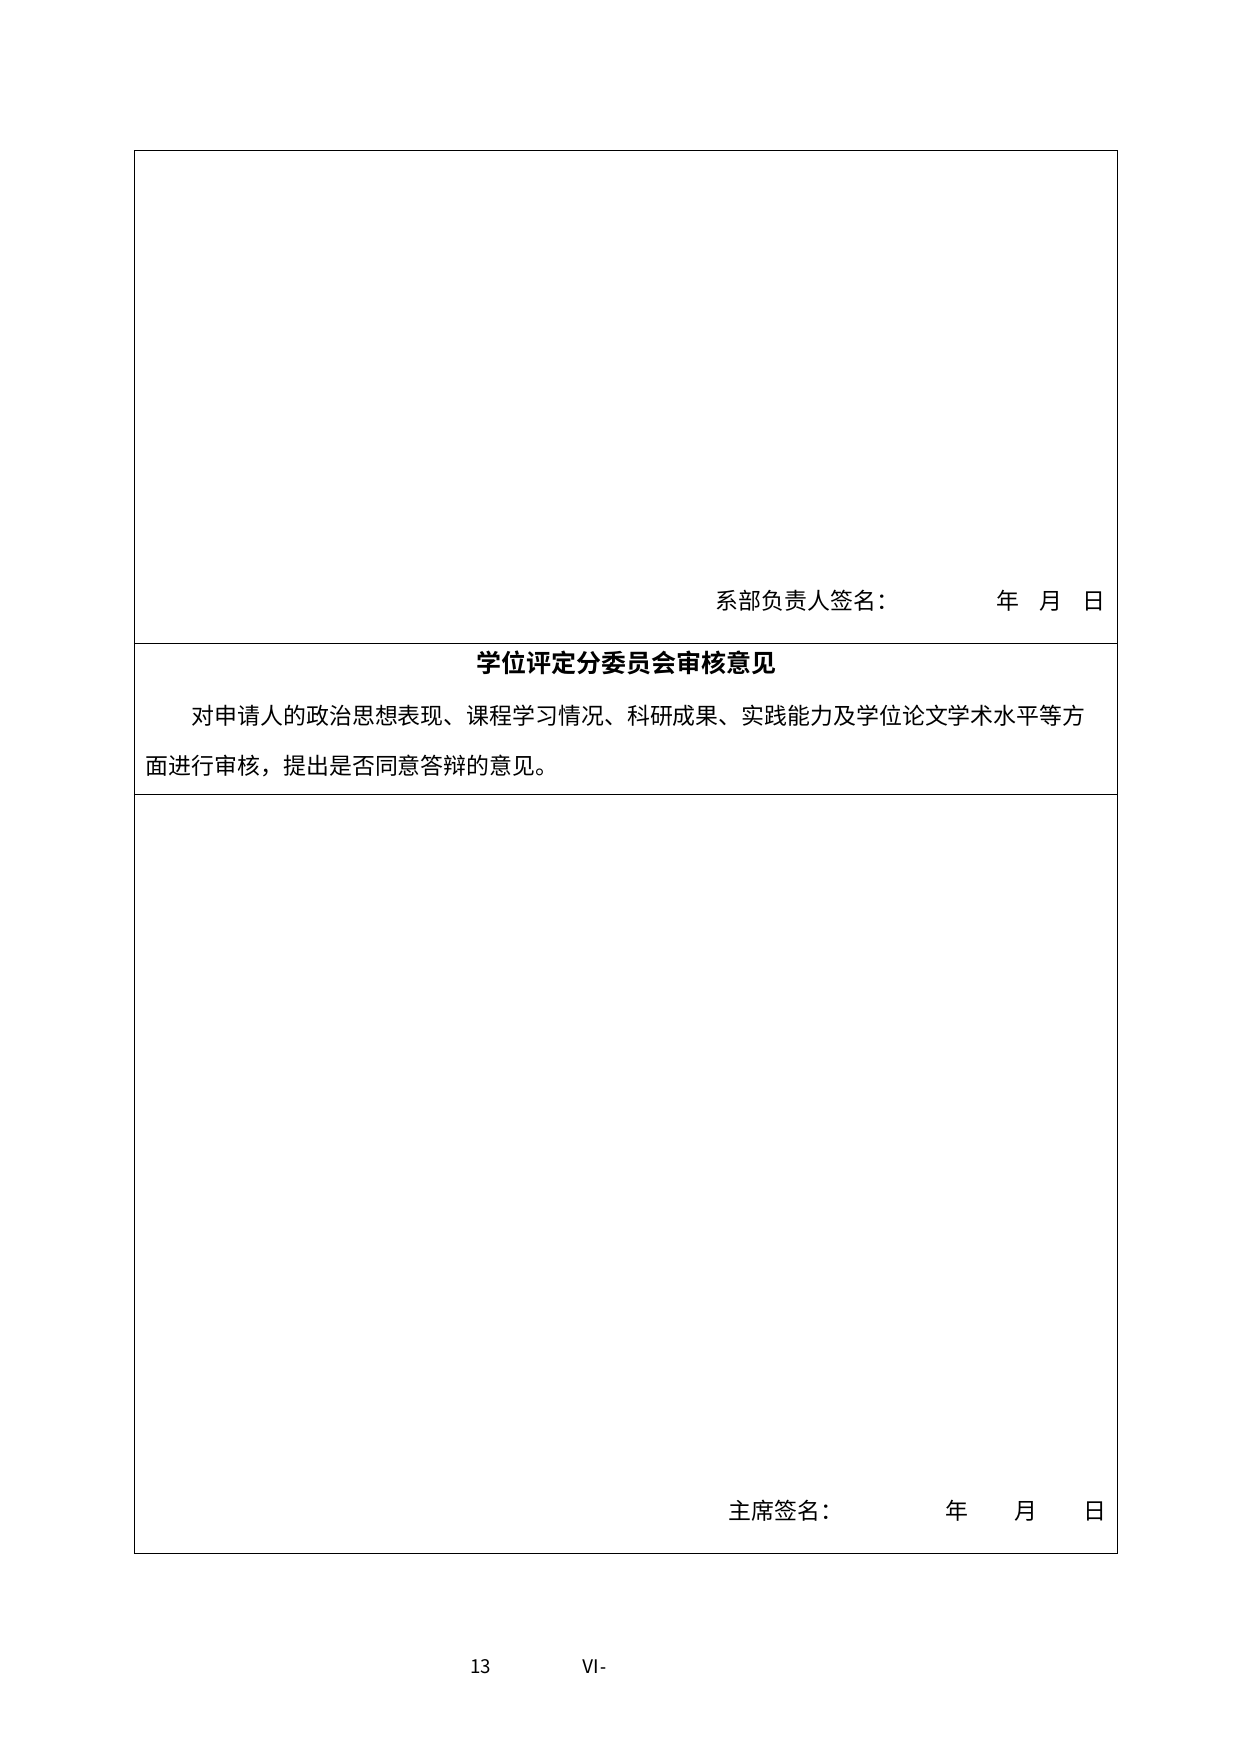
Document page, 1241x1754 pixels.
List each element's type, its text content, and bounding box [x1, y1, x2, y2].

table_cell 系部负责人签名： 年 月 日 [135, 151, 1117, 642]
table_cell 学位评定分委员会审核意见 对申请人的政治思想表现、课程学习情况、科研成果、实践能力及学位论文学术水平等方面进行审核，提出是否同意答辩的意见。 [135, 644, 1117, 794]
table_cell 主席签名： 年 月 日 [135, 795, 1117, 1552]
